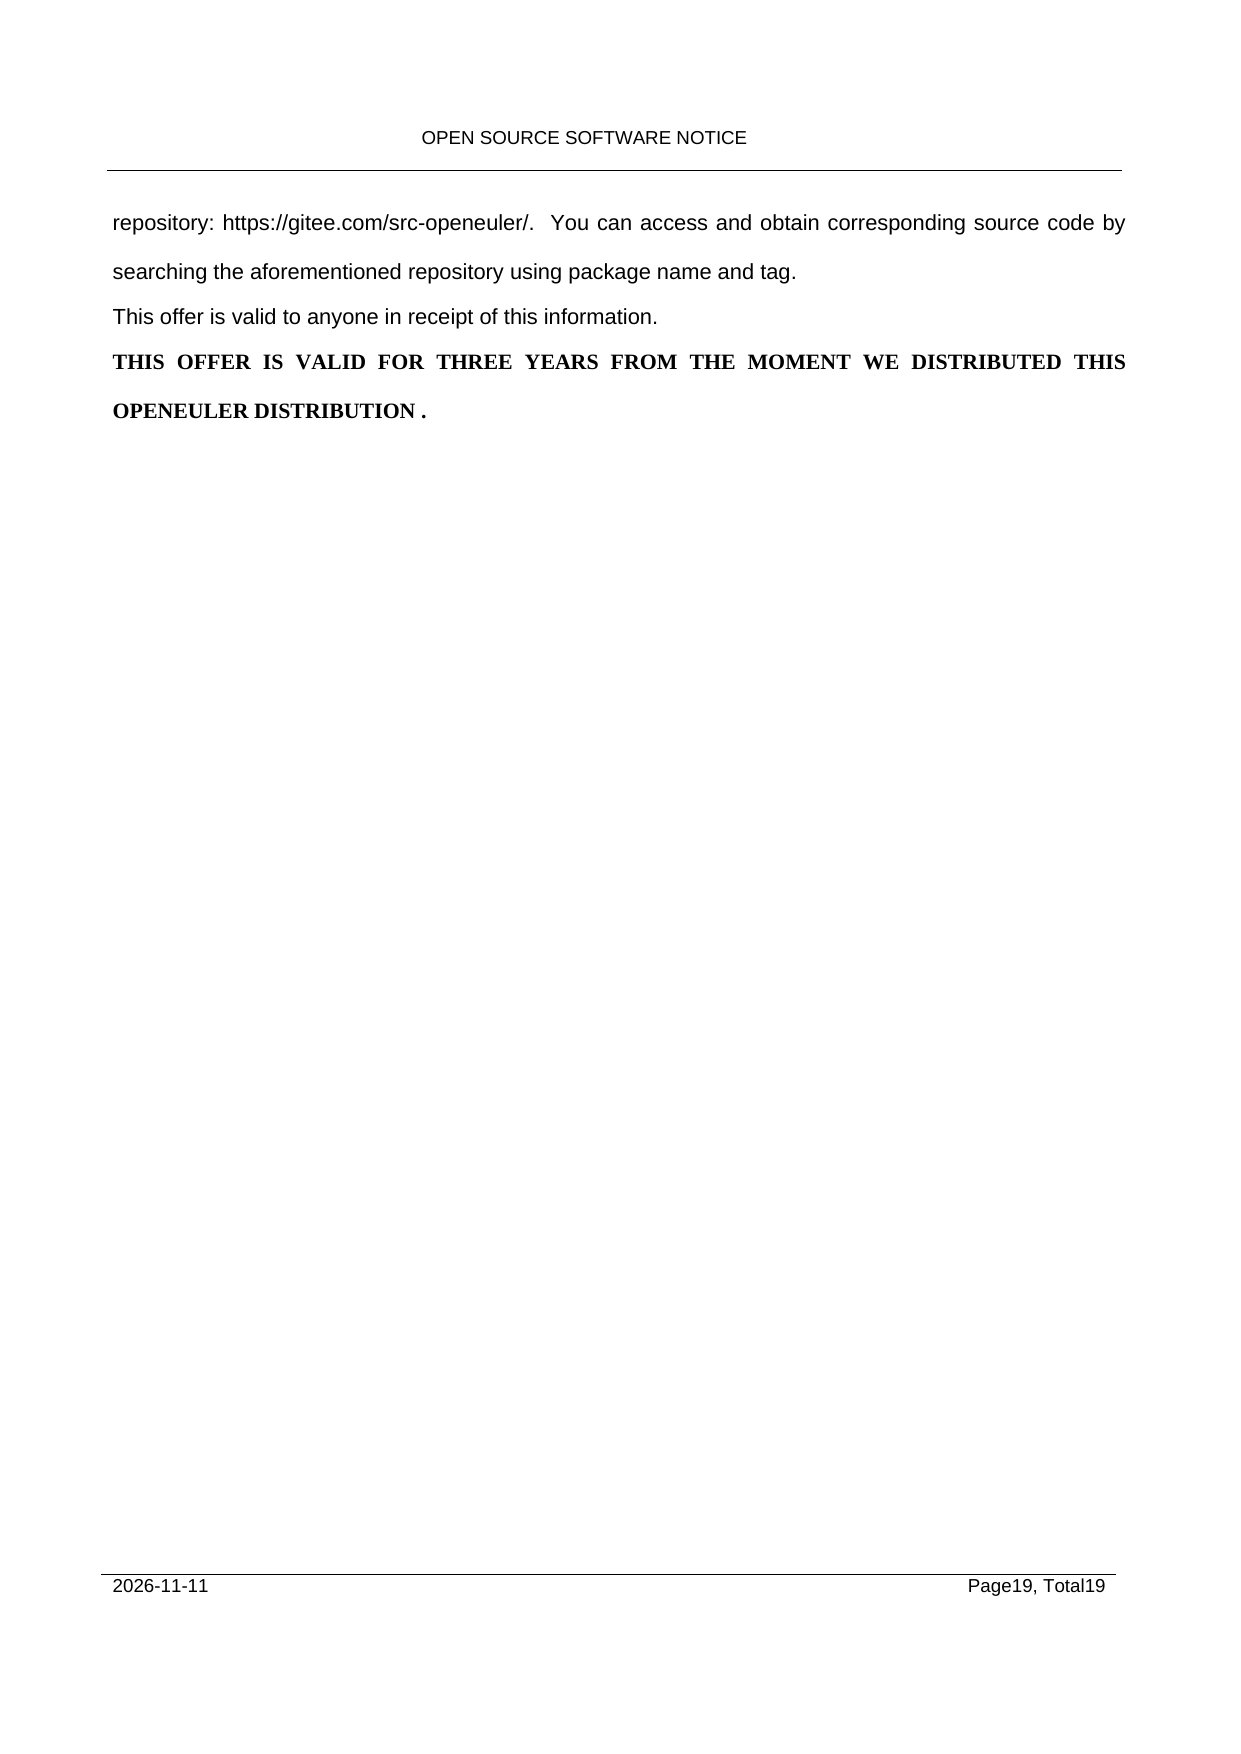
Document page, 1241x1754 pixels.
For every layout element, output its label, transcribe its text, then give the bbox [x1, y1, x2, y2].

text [112, 206, 1128, 288]
text THIS OFFER IS VALID FOR THREE YEARS FROM THE MOMENT WE DISTRIBUTED THIS OPENEULER DISTRIBUTION . [112, 345, 1128, 427]
text This offer is valid to anyone in receipt of this information. [112, 300, 1128, 333]
